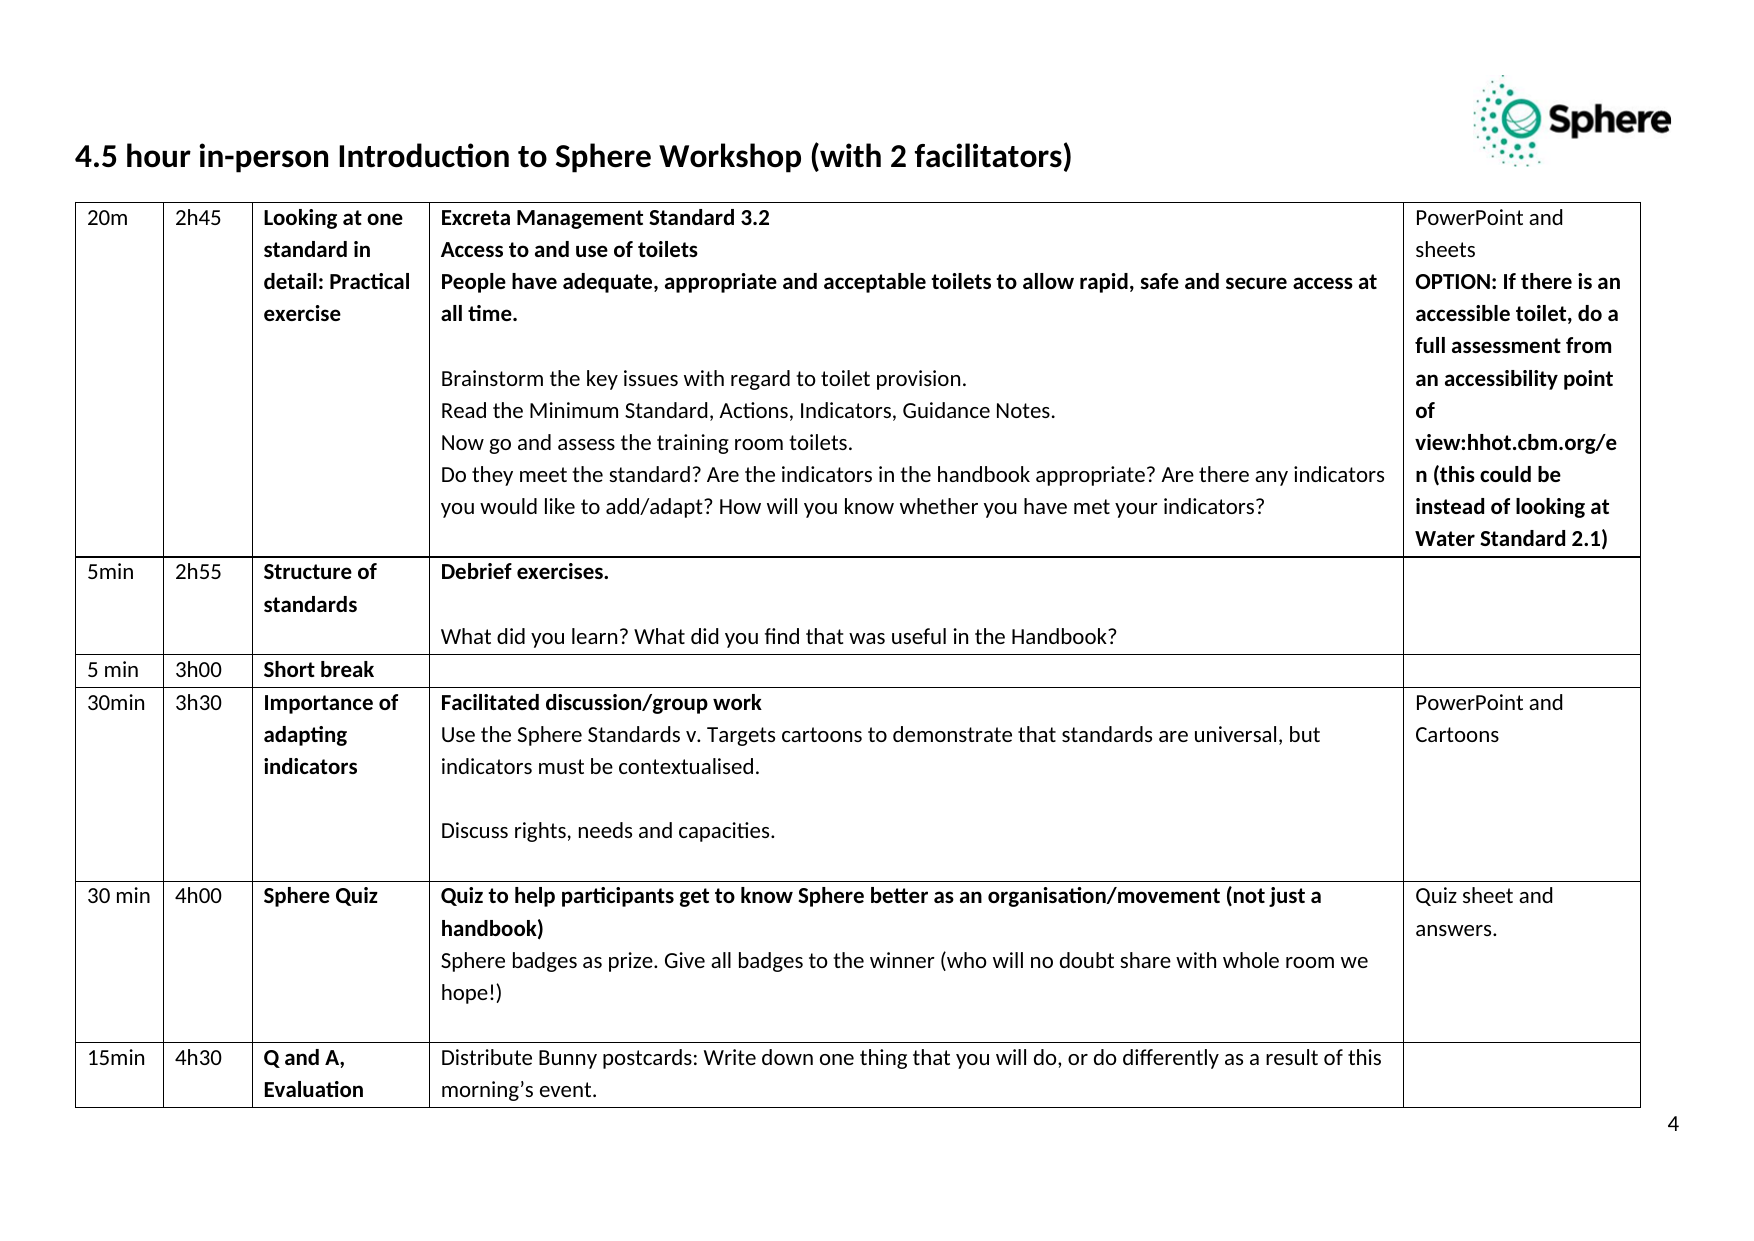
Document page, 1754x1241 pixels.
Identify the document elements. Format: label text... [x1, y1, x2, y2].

table_cell [430, 655, 1403, 687]
table_cell Short break [253, 655, 429, 687]
table_cell 2h55 [164, 558, 252, 654]
table_cell Distribute Bunny postcards: Write down one thing that you will do, or do differently as a result of this morning’s event. [430, 1043, 1403, 1107]
table_cell PowerPoint and Cartoons [1404, 688, 1640, 881]
table_cell Sphere Quiz [253, 882, 429, 1042]
table_cell PowerPoint and sheets OPTION: If there is an accessible toilet, do a full assessment from an accessibility point of view:hhot.cbm.org/en (this could be instead of looking at Water Standard 2.1) [1404, 203, 1640, 556]
table_cell [1404, 558, 1640, 654]
picture [1473, 75, 1672, 167]
table_cell Structure of standards [253, 558, 429, 654]
table_cell 3h30 [164, 688, 252, 881]
table_cell Debrief exercises. What did you learn? What did you find that was useful in the Handbook? [430, 558, 1403, 654]
table_cell [1404, 1043, 1640, 1107]
table_cell Looking at one standard in detail: Practical exercise [253, 203, 429, 556]
table_cell Importance of adapting indicators [253, 688, 429, 881]
table_cell 5 min [76, 655, 163, 687]
table_cell 15min [76, 1043, 163, 1107]
table_cell 5min [76, 558, 163, 654]
table_cell 3h00 [164, 655, 252, 687]
table_cell Quiz sheet and answers. [1404, 882, 1640, 1042]
table_cell 30min [76, 688, 163, 881]
table_cell Facilitated discussion/group work Use the Sphere Standards v. Targets cartoons to demonstrate that standards are universal, but indicators must be contextualised. Discuss rights, needs and capacities. [430, 688, 1403, 881]
table_cell 2h45 [164, 203, 252, 556]
table_cell [1404, 655, 1640, 687]
table_cell Q and A, Evaluation [253, 1043, 429, 1107]
table_cell 20m [76, 203, 163, 556]
table_cell 4h00 [164, 882, 252, 1042]
table_cell Quiz to help participants get to know Sphere better as an organisation/movement (not just a handbook) Sphere badges as prize. Give all badges to the winner (who will no doubt share with whole room we hope!) [430, 882, 1403, 1042]
table_cell 30 min [76, 882, 163, 1042]
table_cell 4h30 [164, 1043, 252, 1107]
table_cell Excreta Management Standard 3.2 Access to and use of toilets People have adequate, appropriate and acceptable toilets to allow rapid, safe and secure access at all time. Brainstorm the key issues with regard to toilet provision. Read the Minimum Standard, Actions, Indicators, Guidance Notes. Now go and assess the training room toilets. Do they meet the standard? Are the indicators in the handbook appropriate? Are there any indicators you would like to add/adapt? How will you know whether you have met your indicators? [430, 203, 1403, 556]
